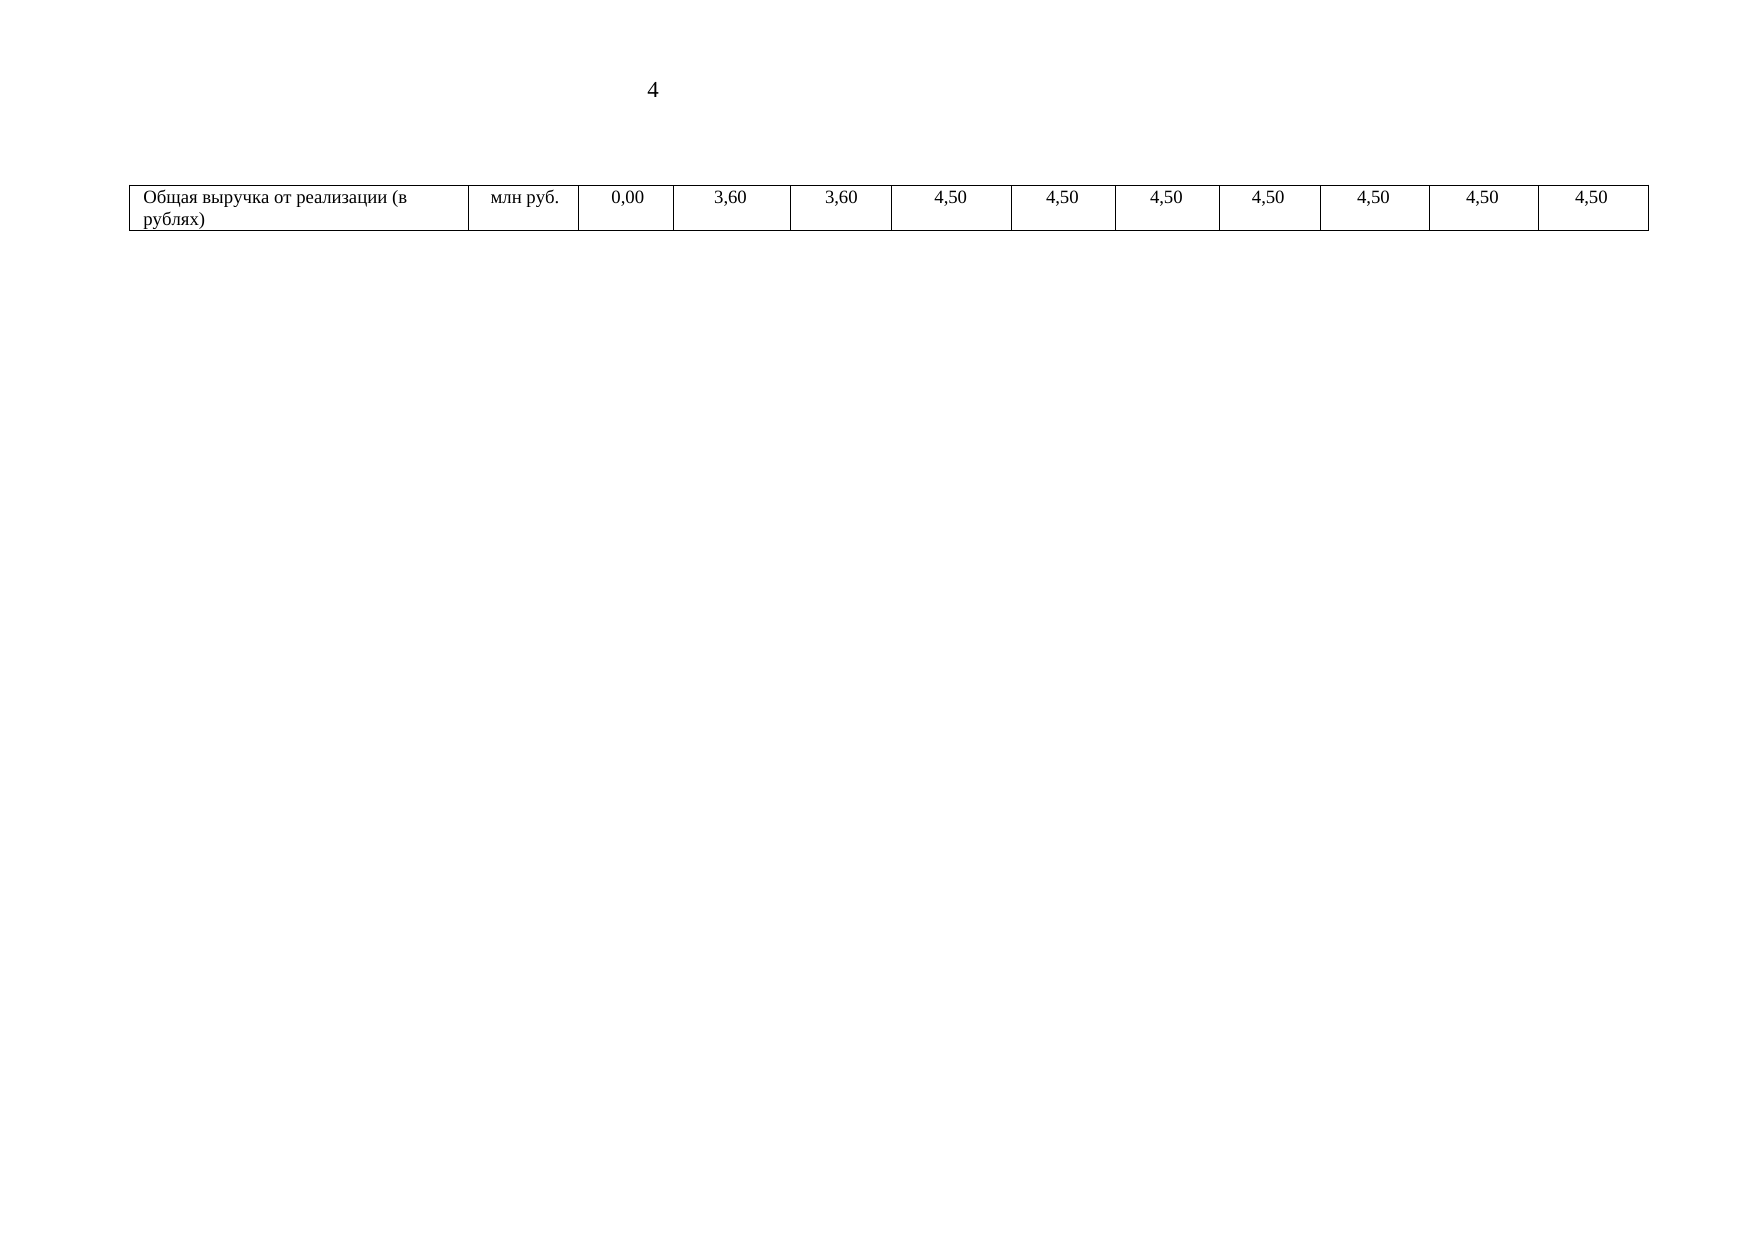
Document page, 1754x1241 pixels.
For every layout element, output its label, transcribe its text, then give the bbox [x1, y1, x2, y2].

table_header 4,50 [1321, 186, 1429, 229]
table_header 4,50 [1220, 186, 1320, 229]
table_header 0,00 [579, 186, 673, 229]
table_header 4,50 [1116, 186, 1219, 229]
table_header 4,50 [892, 186, 1011, 229]
table_header 4,50 [1430, 186, 1538, 229]
table_header 4,50 [1539, 186, 1648, 229]
table_header 4,50 [1012, 186, 1115, 229]
table_header Общая выручка от реализации (в рублях) [130, 186, 468, 229]
table_header млн руб. [469, 186, 578, 229]
table_header 3,60 [791, 186, 891, 229]
table_header 3,60 [674, 186, 790, 229]
